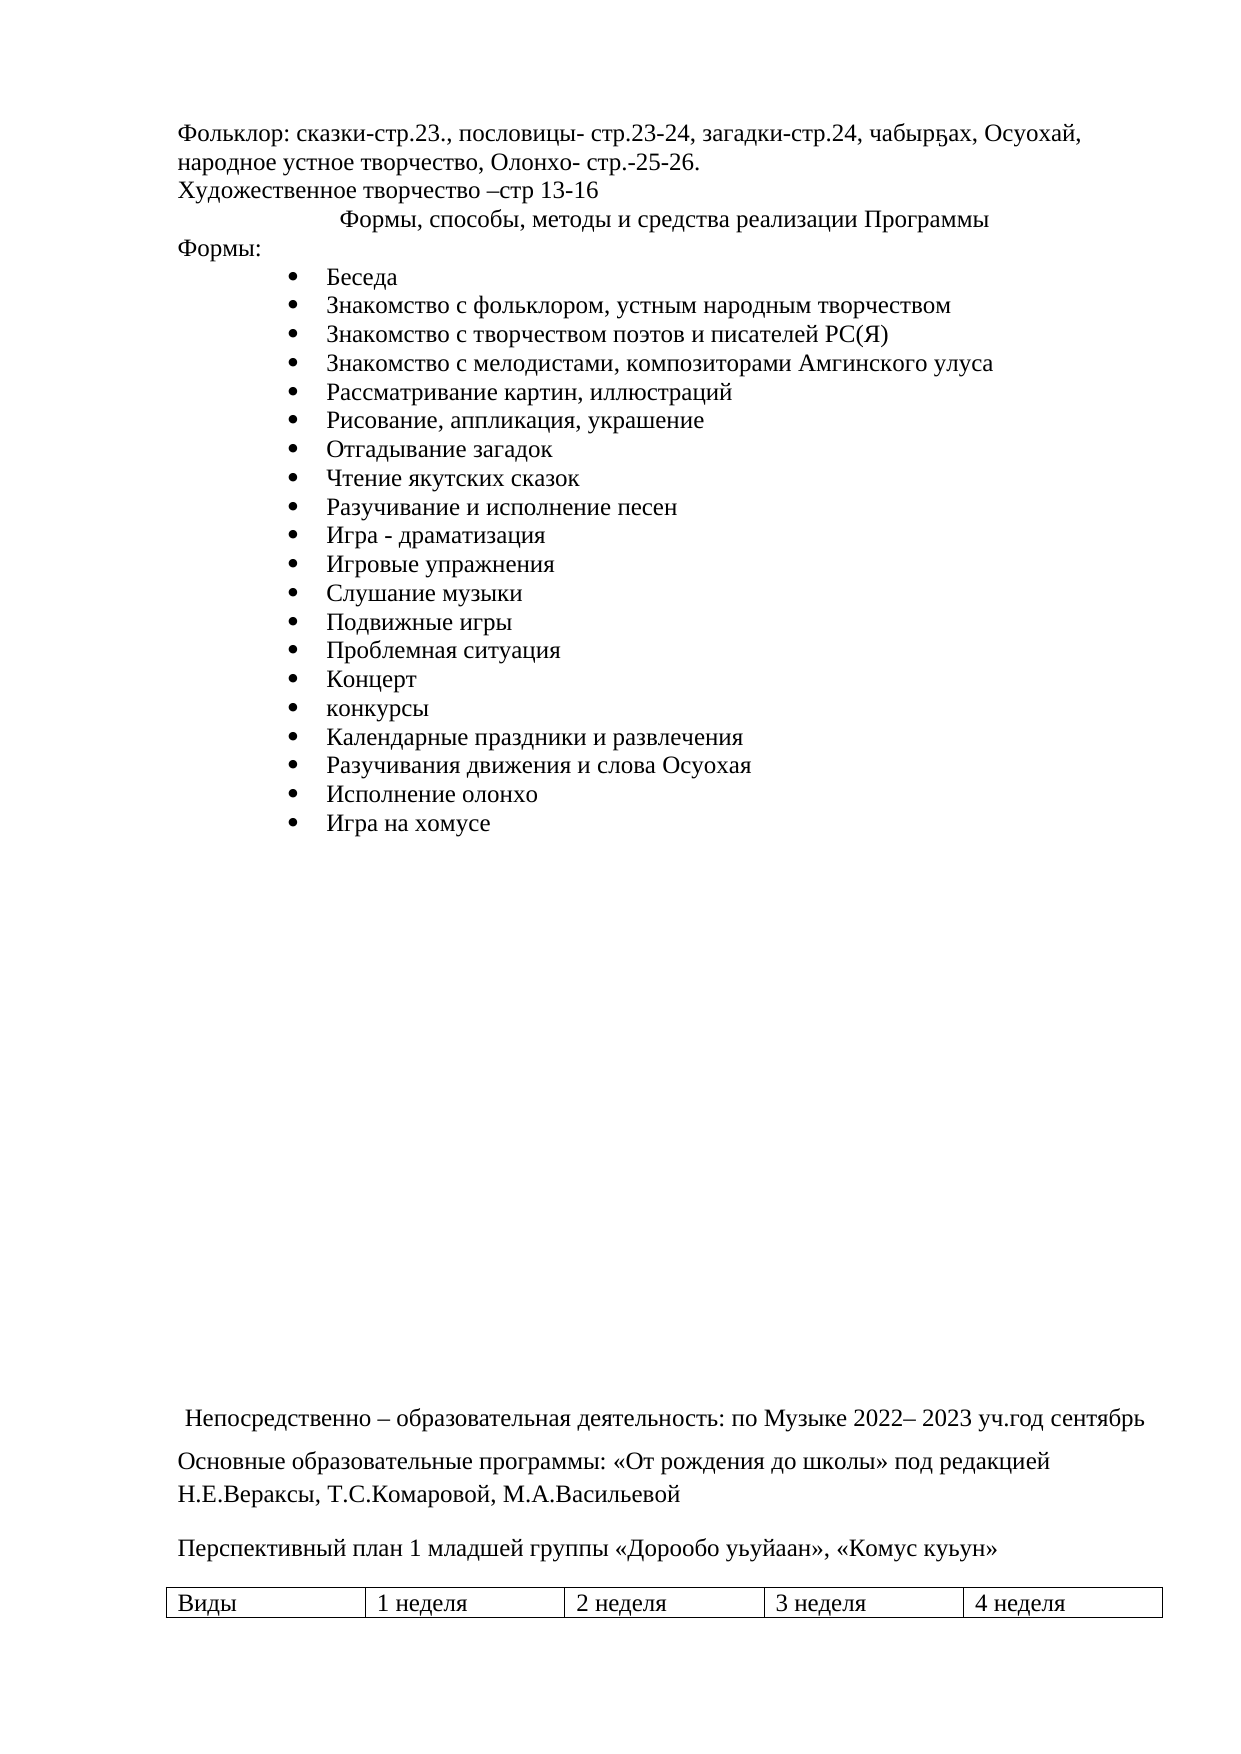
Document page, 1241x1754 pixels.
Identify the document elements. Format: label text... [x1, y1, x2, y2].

text Художественное творчество –стр 13-16 [177, 176, 1152, 204]
list Подвижные игры [288, 607, 1152, 636]
list Рассматривание картин, иллюстраций [288, 377, 1152, 406]
list Игра на хомусе [288, 808, 1152, 837]
list Игровые упражнения [288, 549, 1152, 578]
list Исполнение олонхо [288, 779, 1152, 808]
list Календарные праздники и развлечения [288, 722, 1152, 751]
text Формы, способы, методы и средства реализации Программы [177, 204, 1152, 233]
list Чтение якутских сказок [288, 463, 1152, 492]
list конкурсы [288, 693, 1152, 722]
list Концерт [288, 664, 1152, 693]
list Отгадывание загадок [288, 434, 1152, 463]
table_header 3 неделя [765, 1588, 963, 1617]
table_header 1 неделя [366, 1588, 564, 1617]
list Проблемная ситуация [288, 636, 1152, 664]
text Основные образовательные программы: «От рождения до школы» под редакцией Н.Е.Вераксы, Т.С.Комаровой, М.А.Васильевой [177, 1446, 1152, 1508]
list Разучивание и исполнение песен [288, 492, 1152, 521]
text Формы: [177, 233, 1152, 262]
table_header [167, 1588, 365, 1617]
list Рисование, аппликация, украшение [288, 406, 1152, 434]
list Знакомство с творчеством поэтов и писателей РС(Я) [288, 319, 1152, 348]
list Игра - драматизация [288, 521, 1152, 549]
list Разучивания движения и слова Осуохая [288, 751, 1152, 779]
list Знакомство с фольклором, устным народным творчеством [288, 291, 1152, 319]
list Слушание музыки [288, 578, 1152, 607]
text Непосредственно – образовательная деятельность: по Музыке 2022– 2023 уч.год сентябрь [177, 1403, 1152, 1432]
list Беседа [288, 262, 1152, 291]
list Знакомство с мелодистами, композиторами Амгинского улуса [288, 348, 1152, 377]
table_header 4 неделя [964, 1588, 1162, 1617]
text Перспективный план 1 младшей группы «Дорообо уьуйаан», «Комус куьун» [177, 1533, 1152, 1562]
text Фольклор: сказки-стр.23., пословицы- стр.23-24, загадки-стр.24, чабырҕах, Осуохай, народное устное творчество, Олонхо- стр.-25-26. [177, 118, 1152, 176]
table_header 2 неделя [565, 1588, 764, 1617]
